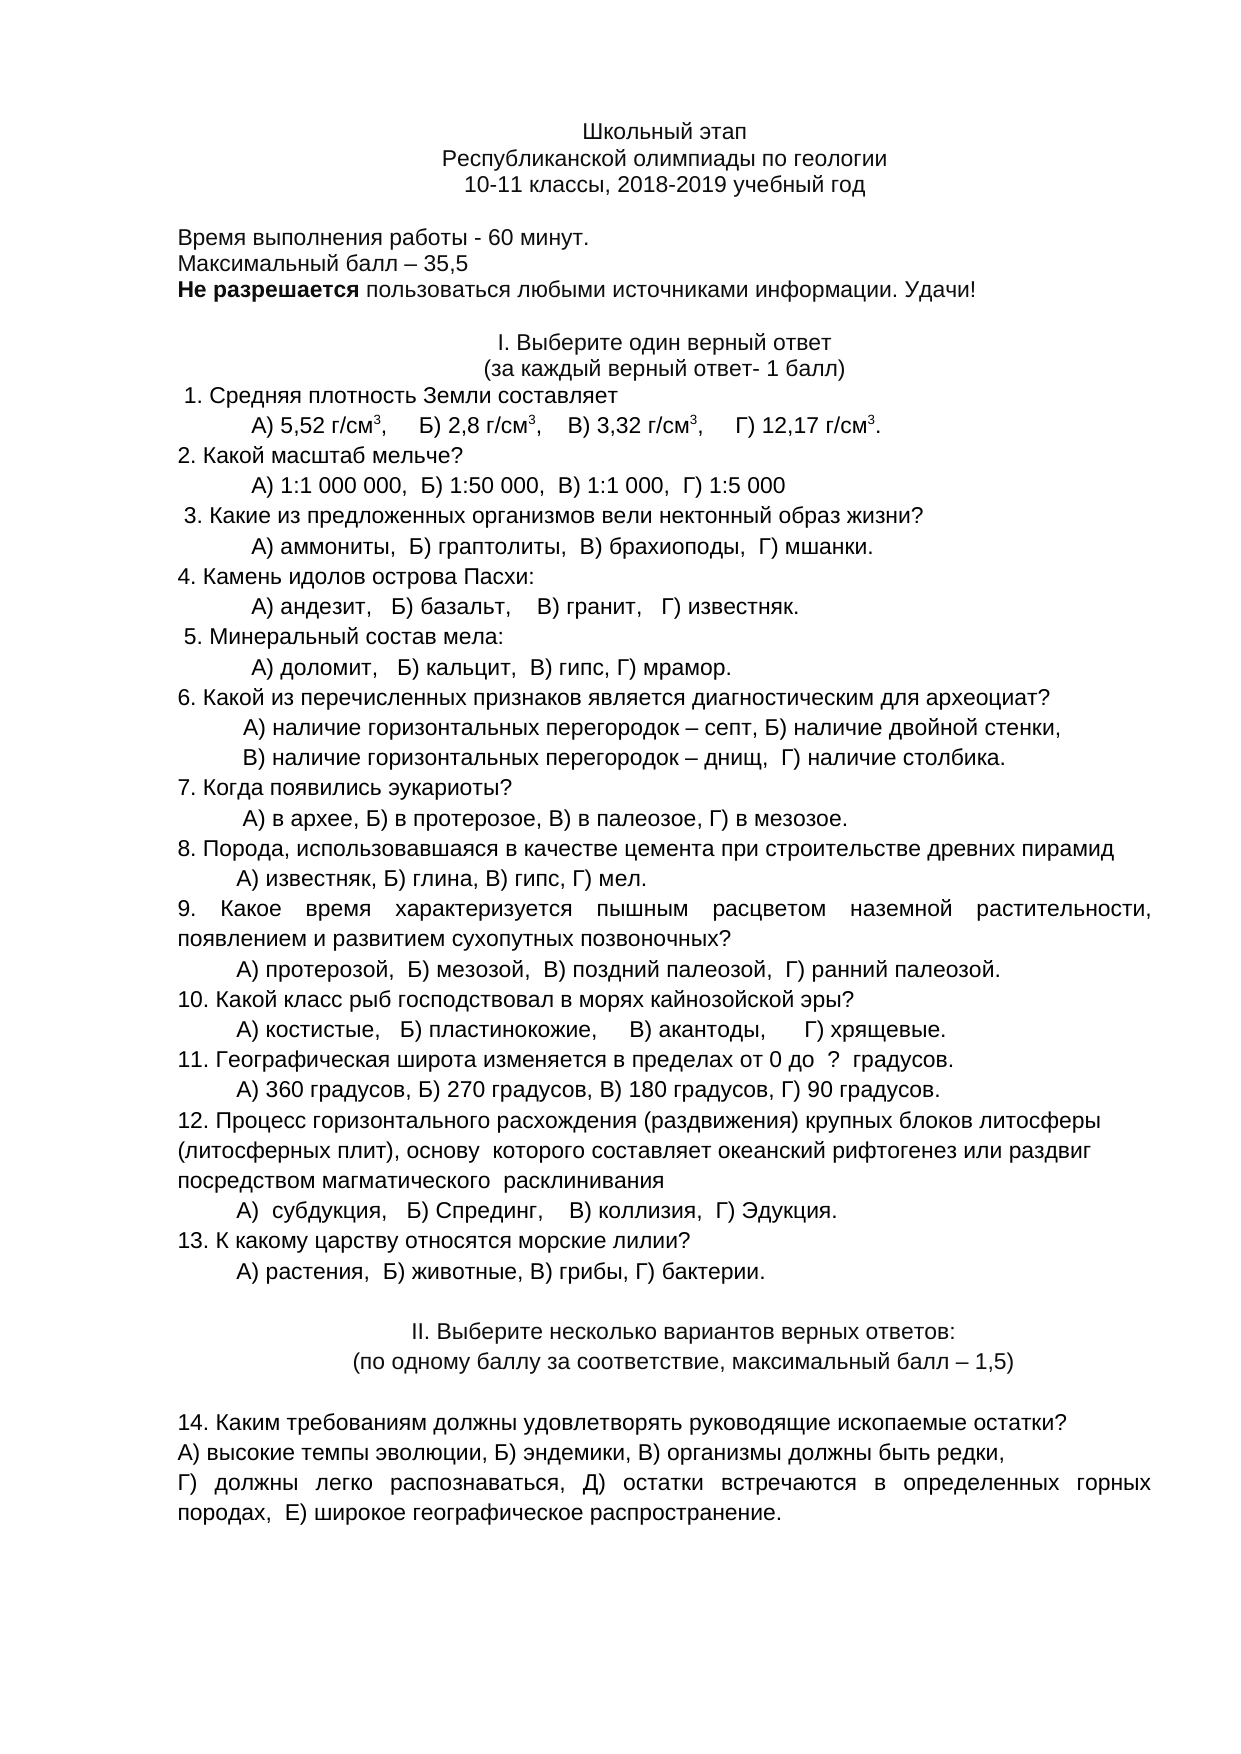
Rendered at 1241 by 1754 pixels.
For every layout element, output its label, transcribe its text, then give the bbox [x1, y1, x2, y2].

text 14. Каким требованиям должны удовлетворять руководящие ископаемые остатки? [177, 1409, 1152, 1435]
list 2. Какой масштаб мельче? [177, 442, 1152, 468]
list А) доломит, Б) кальцит, В) гипс, Г) мрамор. [177, 653, 1152, 680]
text 10. Какой класс рыб господствовал в морях кайнозойской эры? [177, 986, 1152, 1012]
list 5. Минеральный состав мела: [177, 623, 1152, 650]
text 6. Какой из перечисленных признаков является диагностическим для археоциат? [177, 684, 1152, 710]
text (за каждый верный ответ- 1 балл) [177, 355, 1152, 382]
text А) высокие темпы эволюции, Б) эндемики, В) организмы должны быть редки, [177, 1439, 1152, 1465]
text А) костистые, Б) пластинокожие, В) акантоды, Г) хрящевые. [177, 1016, 1152, 1042]
list А) аммониты, Б) граптолиты, В) брахиоподы, Г) мшанки. [177, 533, 1152, 559]
text Г) должны легко распознаваться, Д) остатки встречаются в определенных горных породах, Е) широкое географическое распространение. [177, 1469, 1152, 1526]
text Максимальный балл – 35,5 [177, 250, 1152, 276]
list А) 1:1 000 000, Б) 1:50 000, В) 1:1 000, Г) 1:5 000 [177, 472, 1152, 499]
text 1. Средняя плотность Земли составляет [177, 382, 1152, 408]
text Республиканской олимпиады по геологии [177, 144, 1152, 171]
text 7. Когда появились эукариоты? [177, 774, 1152, 801]
text 10-11 классы, 2018-2019 учебный год [177, 171, 1152, 197]
text 8. Порода, использовавшаяся в качестве цемента при строительстве древних пирамид [177, 835, 1152, 861]
list II. Выберите несколько вариантов верных ответов: [215, 1318, 1152, 1344]
text А) растения, Б) животные, В) грибы, Г) бактерии. [177, 1258, 1152, 1284]
text А) известняк, Б) глина, В) гипс, Г) мел. [177, 865, 1152, 891]
text 12. Процесс горизонтального расхождения (раздвижения) крупных блоков литосферы (литосферных плит), основу которого составляет океанский рифтогенез или раздвиг посредством магматического расклинивания [177, 1107, 1152, 1193]
text 13. К какому царству относятся морские лилии? [177, 1227, 1152, 1254]
text 9. Какое время характеризуется пышным расцветом наземной растительности, появлением и развитием сухопутных позвоночных? [177, 895, 1152, 952]
text Не разрешается пользоваться любыми источниками информации. Удачи! [177, 276, 1152, 303]
text А) субдукция, Б) Спрединг, В) коллизия, Г) Эдукция. [177, 1197, 1152, 1224]
text А) 5,52 г/см3, Б) 2,8 г/см3, В) 3,32 г/см3, Г) 12,17 г/см3. [177, 412, 1152, 438]
text I. Выберите один верный ответ [177, 329, 1152, 355]
text А) 360 градусов, Б) 270 градусов, В) 180 градусов, Г) 90 градусов. [177, 1076, 1152, 1103]
list (по одному баллу за соответствие, максимальный балл – 1,5) [215, 1348, 1152, 1375]
text Школьный этап [177, 118, 1152, 144]
list 3. Какие из предложенных организмов вели нектонный образ жизни? [177, 502, 1152, 529]
text А) наличие горизонтальных перегородок – септ, Б) наличие двойной стенки, [177, 714, 1152, 740]
text 11. Географическая широта изменяется в пределах от 0 до ? градусов. [177, 1046, 1152, 1073]
text Время выполнения работы - 60 минут. [177, 223, 1152, 250]
text В) наличие горизонтальных перегородок – днищ, Г) наличие столбика. [177, 744, 1152, 771]
list А) андезит, Б) базальт, В) гранит, Г) известняк. [177, 593, 1152, 619]
text А) протерозой, Б) мезозой, В) поздний палеозой, Г) ранний палеозой. [177, 956, 1152, 982]
list 4. Камень идолов острова Пасхи: [177, 563, 1152, 589]
text А) в архее, Б) в протерозое, В) в палеозое, Г) в мезозое. [177, 804, 1152, 831]
